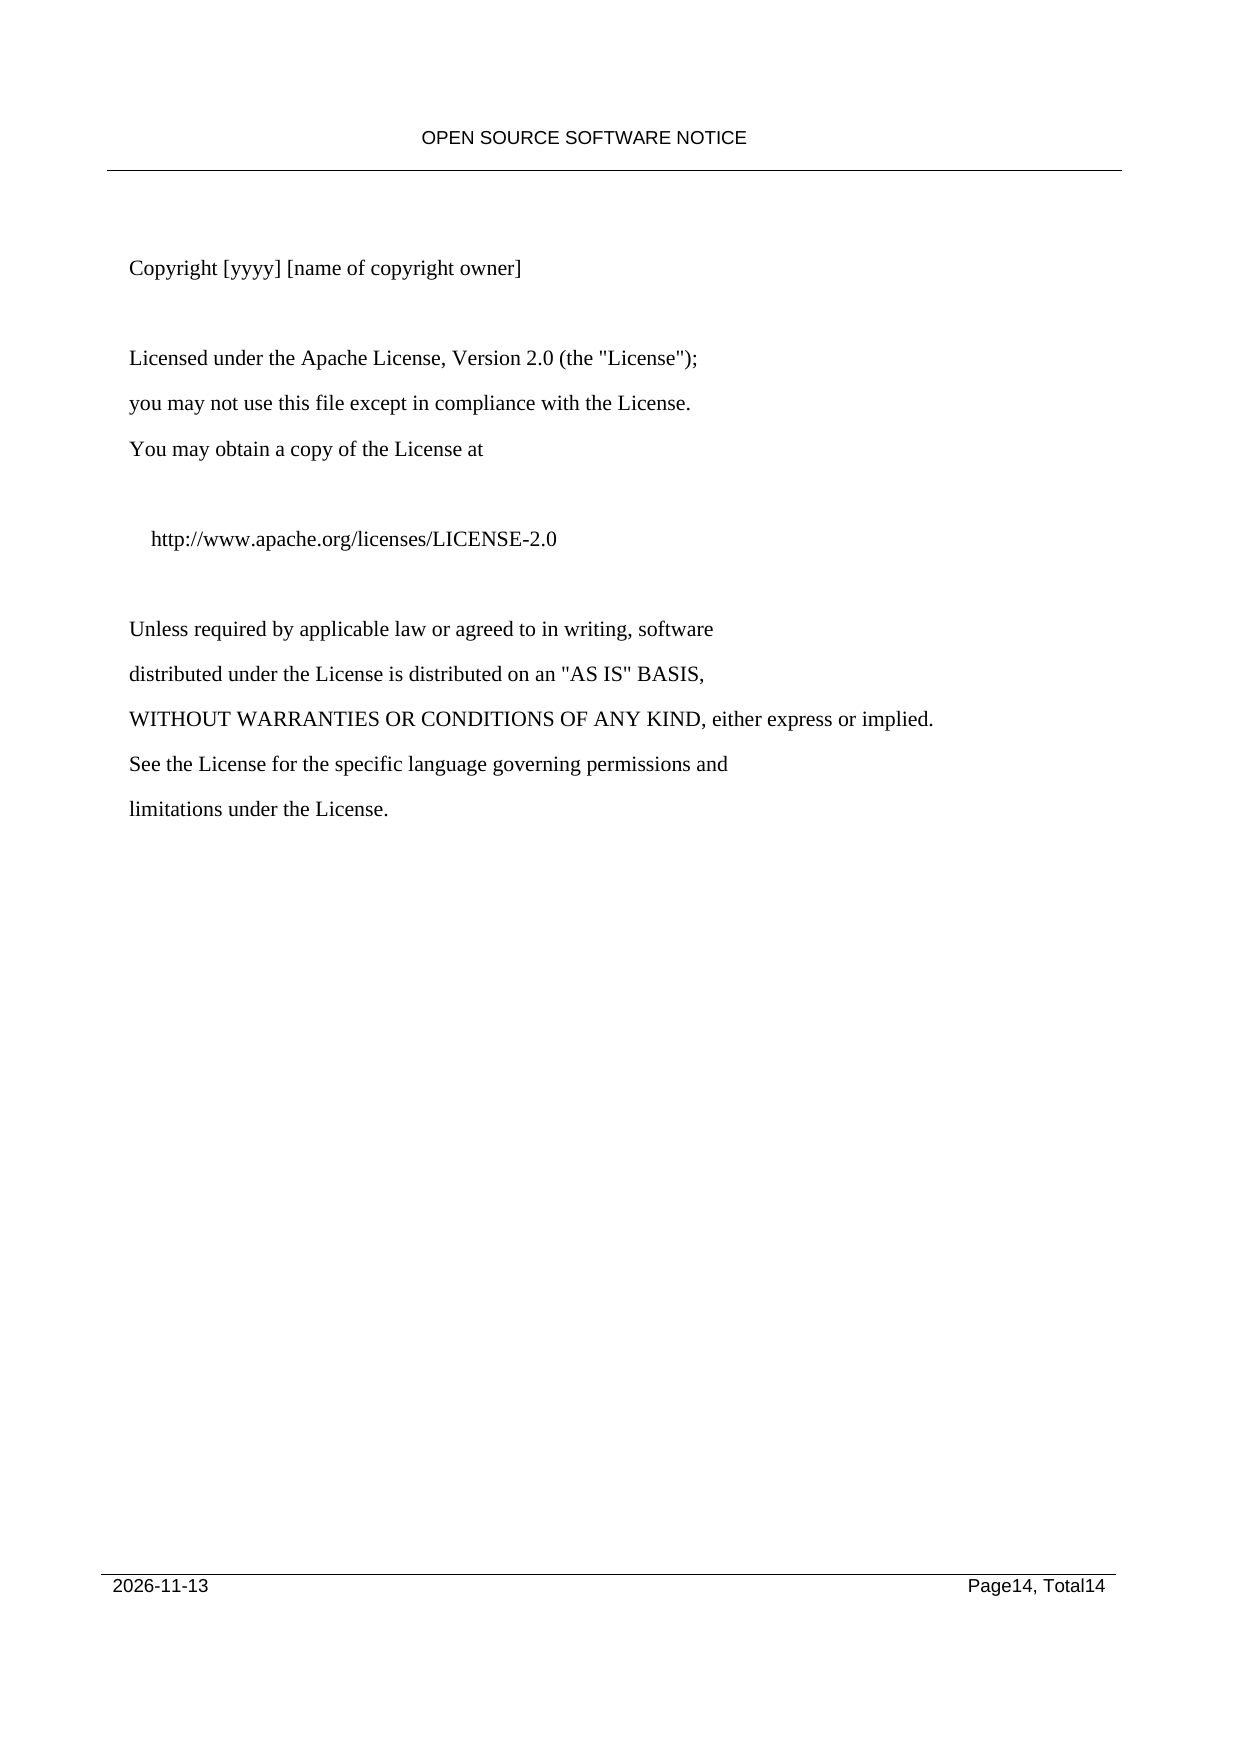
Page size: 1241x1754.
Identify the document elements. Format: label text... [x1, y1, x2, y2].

text you may not use this file except in compliance with the License. [112, 387, 1128, 419]
text distributed under the License is distributed on an "AS IS" BASIS, [112, 657, 1128, 690]
text Unless required by applicable law or agreed to in writing, software [112, 612, 1128, 645]
text http://www.apache.org/licenses/LICENSE-2.0 [112, 522, 1128, 554]
text Licensed under the Apache License, Version 2.0 (the "License"); [112, 342, 1128, 374]
text You may obtain a copy of the License at [112, 432, 1128, 464]
text WITHOUT WARRANTIES OR CONDITIONS OF ANY KIND, either express or implied. [112, 702, 1128, 735]
text Copyright [yyyy] [name of copyright owner] [112, 251, 1128, 284]
text limitations under the License. [112, 793, 1128, 825]
text See the License for the specific language governing permissions and [112, 748, 1128, 780]
